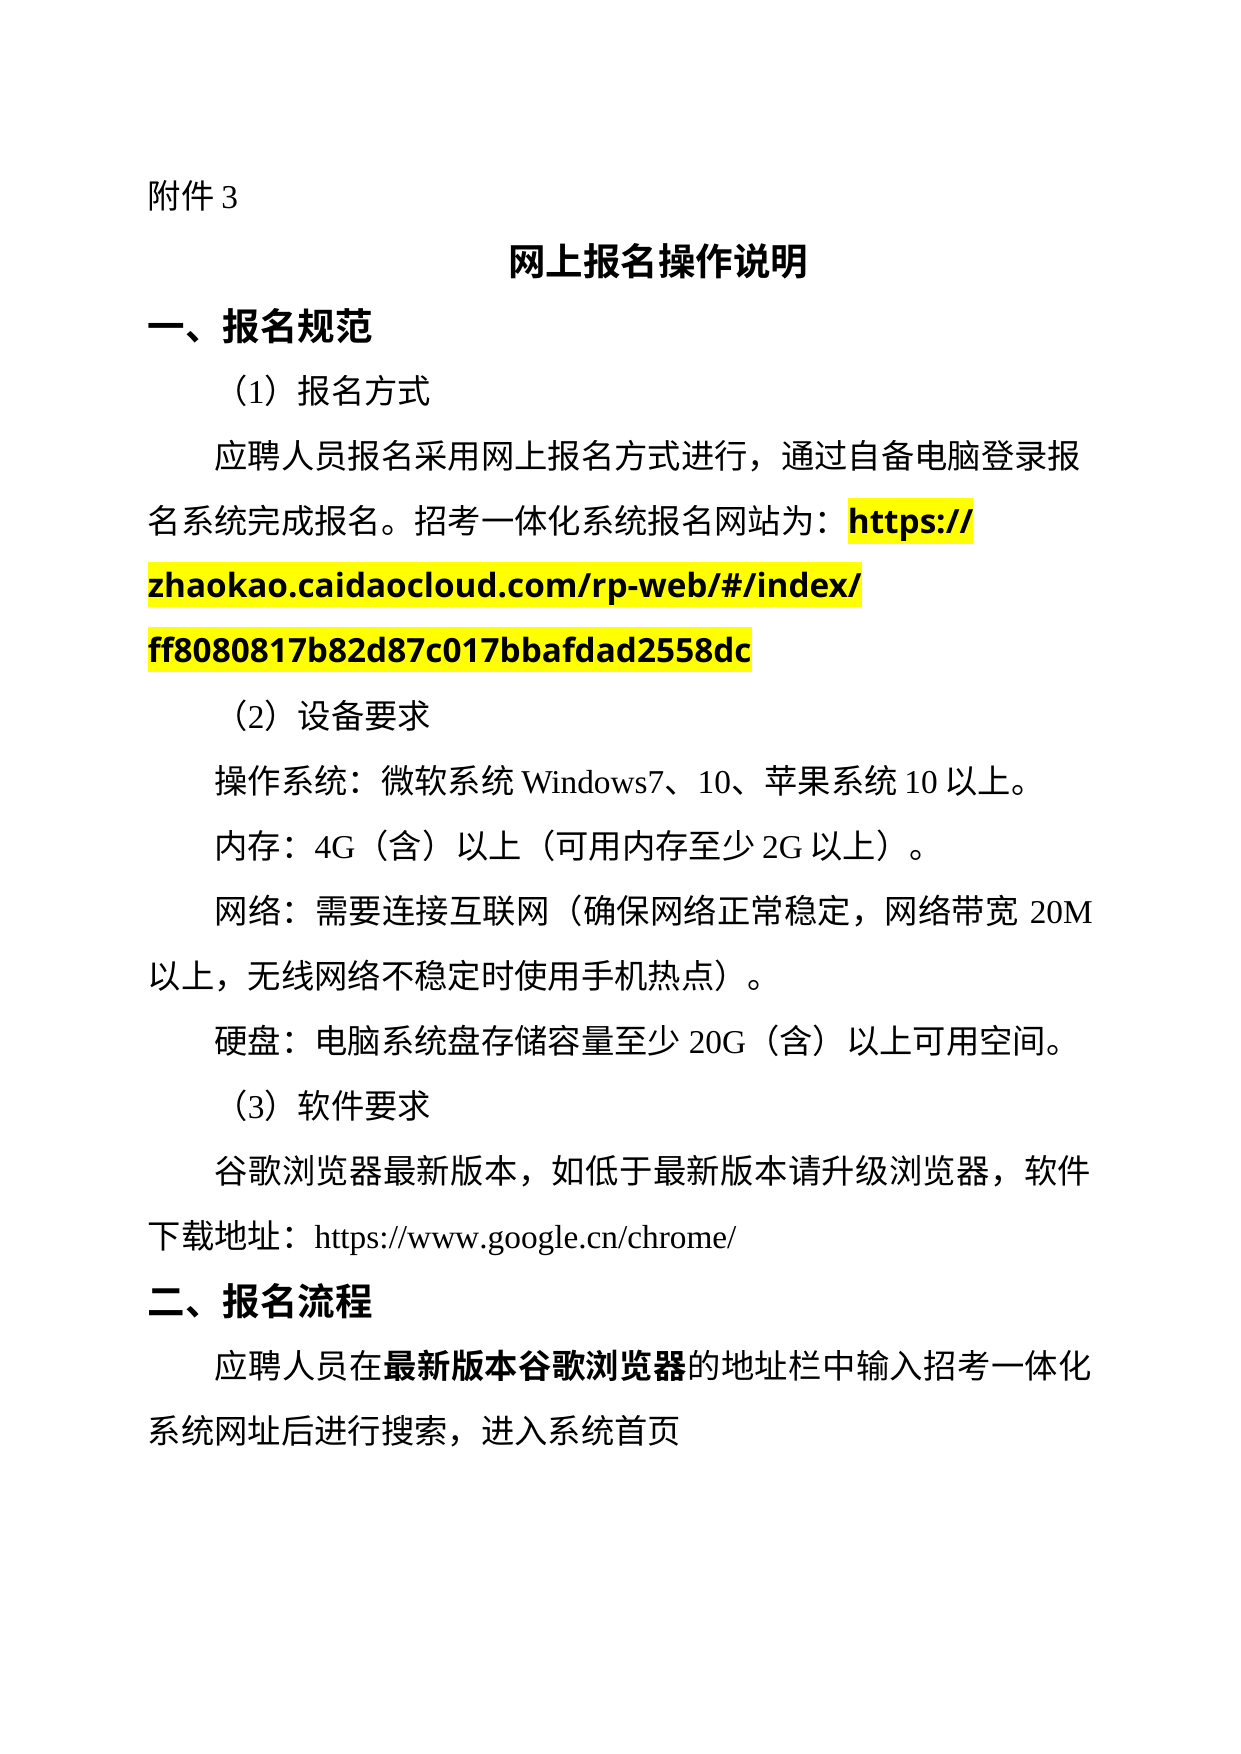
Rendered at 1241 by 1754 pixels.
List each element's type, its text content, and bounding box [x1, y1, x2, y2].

text 网络：需要连接互联网（确保网络正常稳定，网络带宽 20M以上，无线网络不稳定时使用手机热点）。 [148, 877, 1092, 1007]
text 应聘人员在最新版本谷歌浏览器的地址栏中输入招考一体化系统网址后进行搜索，进入系统首页 [148, 1332, 1092, 1462]
text 内存：4G（含）以上（可用内存至少2G以上）。 [148, 812, 1092, 877]
text 操作系统：微软系统Windows7、10、苹果系统10以上。 [148, 747, 1092, 812]
text 网上报名操作说明 [148, 227, 1092, 292]
text （3）软件要求 [148, 1072, 1092, 1137]
text 谷歌浏览器最新版本，如低于最新版本请升级浏览器，软件下载地址：https://www.google.cn/chrome/ [148, 1137, 1092, 1267]
text 一、报名规范 [148, 292, 1092, 357]
text 硬盘：电脑系统盘存储容量至少 20G（含）以上可用空间。 [148, 1007, 1092, 1072]
text （1）报名方式 [148, 357, 1092, 422]
text 应聘人员报名采用网上报名方式进行，通过自备电脑登录报名系统完成报名。招考一体化系统报名网站为：https://zhaokao.caidaocloud.com/rp-web/#/index/ff8080817b82d87c017bbafdad2558dc [148, 422, 1092, 682]
text 附件3 [148, 162, 1092, 227]
text 二、报名流程 [148, 1267, 1092, 1332]
text （2）设备要求 [148, 682, 1092, 747]
